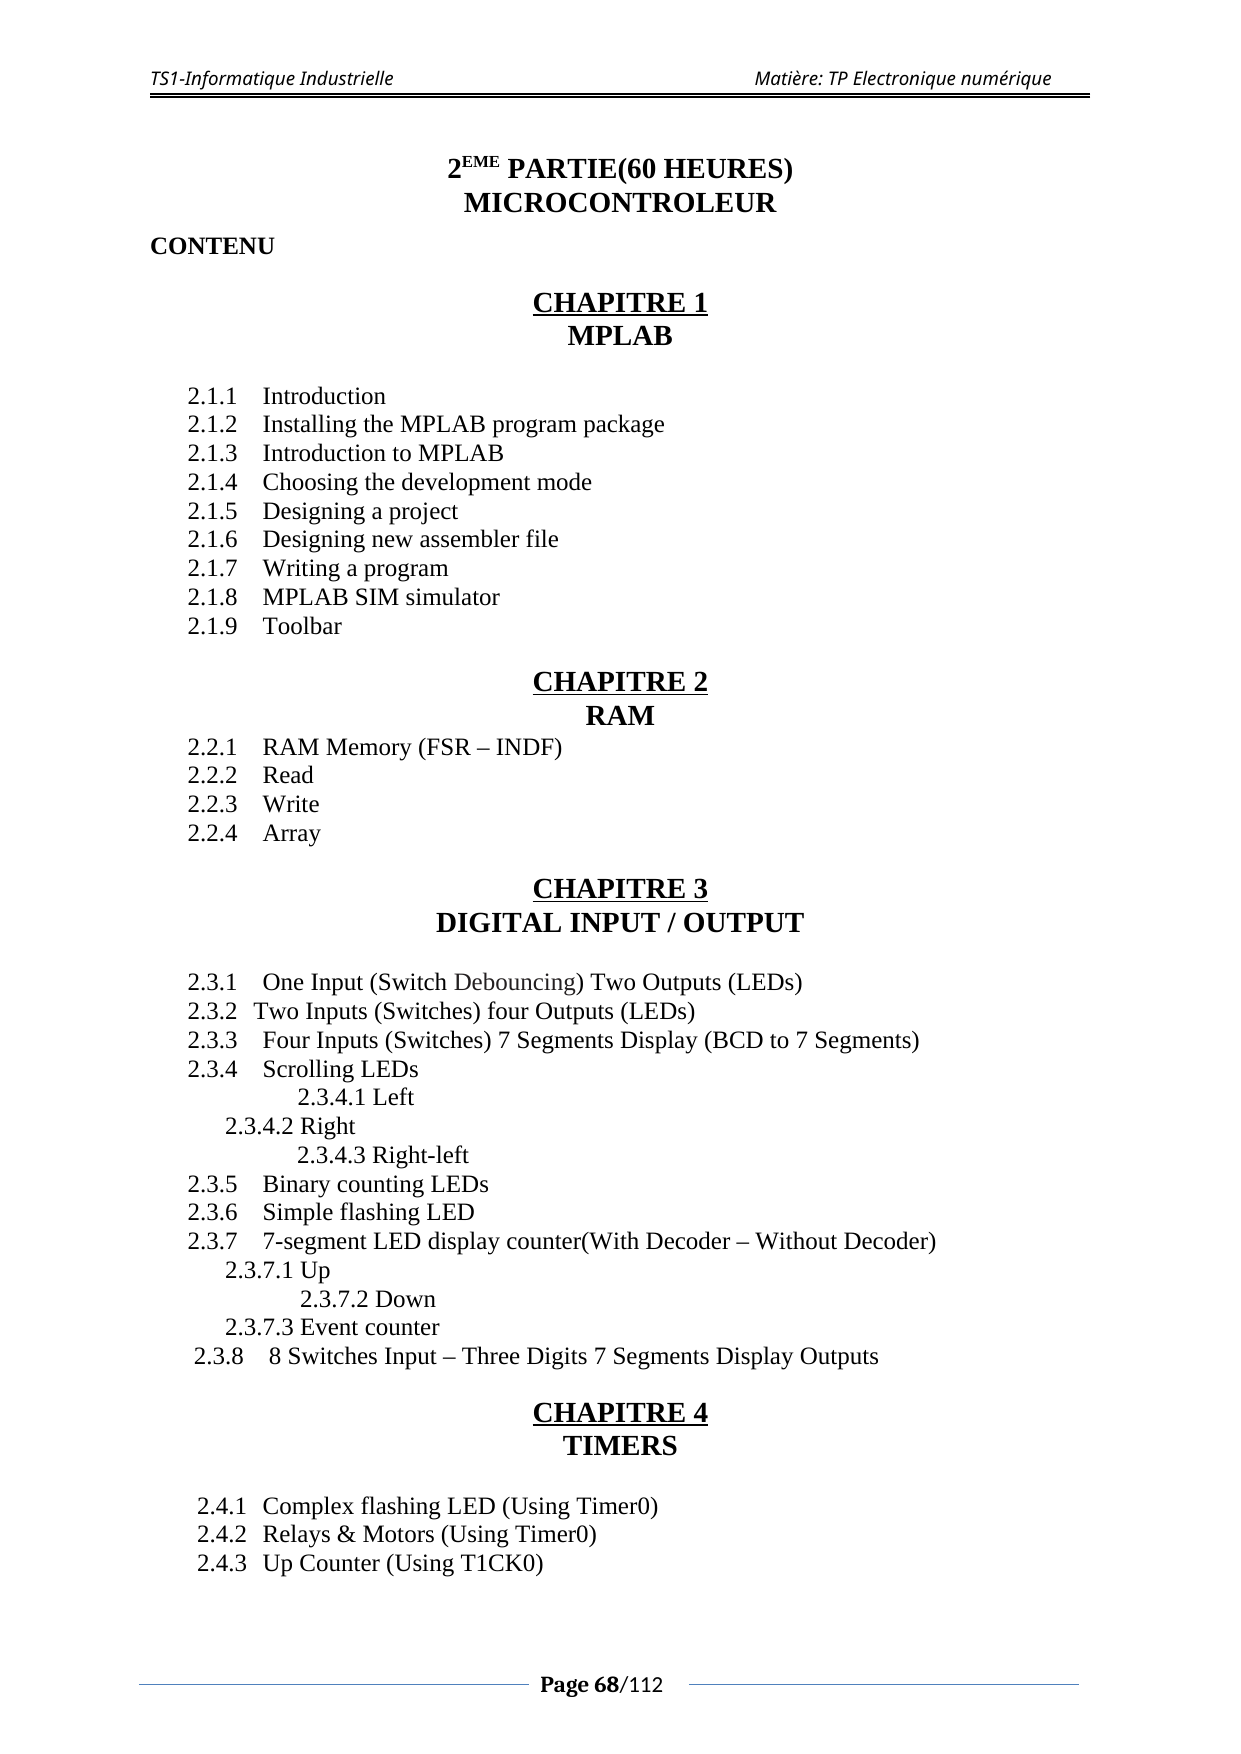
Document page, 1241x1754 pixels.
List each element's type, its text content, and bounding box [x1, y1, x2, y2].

list Two Inputs (Switches) four Outputs (LEDs) [187, 996, 1090, 1025]
list Complex flashing LED (Using Timer0) [197, 1491, 1090, 1519]
text 2.2.4 Array [150, 818, 1090, 847]
list Binary counting LEDs [187, 1169, 1090, 1197]
list Four Inputs (Switches) 7 Segments Display (BCD to 7 Segments) [187, 1025, 1090, 1054]
list Up Counter (Using T1CK0) [197, 1548, 1090, 1577]
text 2.3.7.3 Event counter [150, 1312, 1090, 1341]
list One Input (Switch Debouncing) Two Outputs (LEDs) [187, 967, 1090, 996]
list Designing a project [187, 496, 1090, 524]
title Chapitre 4 Timers [150, 1395, 1090, 1462]
text 2.2.3 Write [150, 789, 1090, 818]
list Designing new assembler file [187, 524, 1090, 553]
title Chapitre 3 Digital input / output [150, 872, 1090, 939]
title Microcontroleur [150, 185, 1090, 219]
subtitle Contenu [150, 231, 1090, 260]
list 2.3.4.1 Left [225, 1082, 1090, 1111]
text 2.2.1 RAM Memory (FSR – INDF) [150, 732, 1090, 760]
list Installing the MPLAB program package [187, 409, 1090, 438]
list 7-segment LED display counter(With Decoder – Without Decoder) [187, 1226, 1090, 1255]
list Right-left [297, 1140, 1090, 1169]
list Choosing the development mode [187, 467, 1090, 496]
text 2.2.2 Read [150, 760, 1090, 789]
title Chapitre 1 MPLAB [150, 285, 1090, 352]
list Relays & Motors (Using Timer0) [197, 1519, 1090, 1548]
list Introduction to MPLAB [187, 438, 1090, 467]
text 2.3.4.2 Right [150, 1111, 1090, 1140]
list Introduction [187, 381, 1090, 409]
title Chapitre 2 RAM [150, 664, 1090, 732]
text 2.3.7.1 Up [150, 1255, 1090, 1284]
list Scrolling LEDs [187, 1054, 1090, 1082]
list MPLAB SIM simulator [187, 582, 1090, 611]
list Simple flashing LED [187, 1197, 1090, 1226]
list Toolbar [187, 611, 1090, 639]
text 2.3.7.2 Down [150, 1284, 1090, 1312]
list Writing a program [187, 553, 1090, 582]
text 2.3.8 8 Switches Input – Three Digits 7 Segments Display Outputs [150, 1341, 1090, 1370]
title 2EME Partie(60 heures) [150, 152, 1090, 185]
